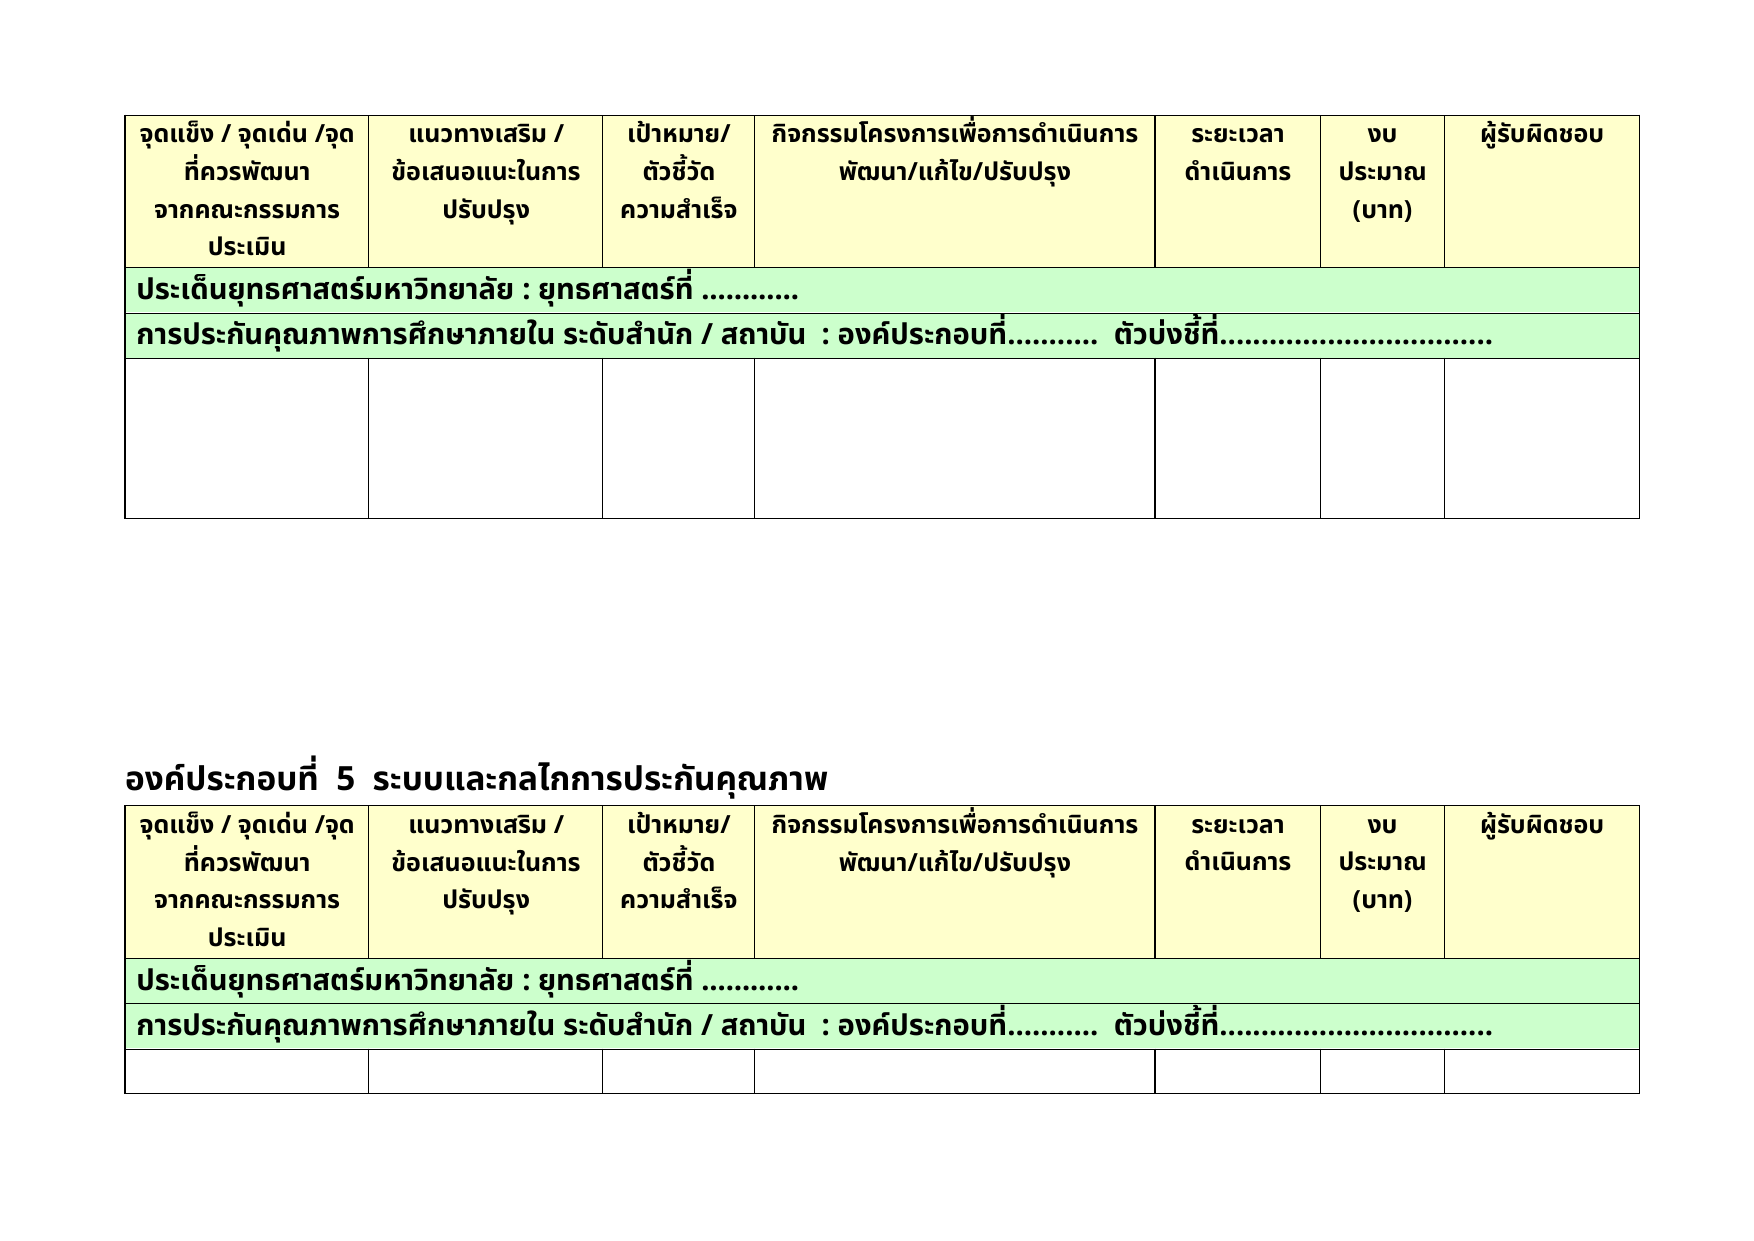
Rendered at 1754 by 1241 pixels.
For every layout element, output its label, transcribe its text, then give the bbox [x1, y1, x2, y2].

table_cell [755, 1050, 1154, 1093]
table_cell [1445, 359, 1639, 517]
table_header ระยะเวลาดำเนินการ [1156, 806, 1320, 958]
table_cell ประเด็นยุทธศาสตร์มหาวิทยาลัย : ยุทธศาสตร์ที่ ………… [126, 959, 1639, 1003]
table_cell [1321, 1050, 1444, 1093]
table_header ระยะเวลาดำเนินการ [1156, 116, 1320, 267]
table_cell การประกันคุณภาพการศึกษาภายใน ระดับสำนัก / สถาบัน : องค์ประกอบที่........... ตัวบ่งชี้ที่................................. [126, 1004, 1639, 1048]
table_header กิจกรรมโครงการเพื่อการดำเนินการ พัฒนา/แก้ไข/ปรับปรุง [755, 116, 1154, 267]
table_cell [603, 359, 754, 517]
table_cell [1156, 359, 1320, 517]
table_cell การประกันคุณภาพการศึกษาภายใน ระดับสำนัก / สถาบัน : องค์ประกอบที่........... ตัวบ่งชี้ที่................................. [126, 314, 1639, 358]
table_cell [755, 359, 1154, 517]
table_cell [603, 1050, 754, 1093]
table_header เป้าหมาย/ ตัวชี้วัดความสำเร็จ [603, 806, 754, 958]
table_header กิจกรรมโครงการเพื่อการดำเนินการ พัฒนา/แก้ไข/ปรับปรุง [755, 806, 1154, 958]
table_header งบประมาณ (บาท) [1321, 116, 1444, 267]
table_header งบประมาณ (บาท) [1321, 806, 1444, 958]
table_cell [126, 1050, 368, 1093]
table_header แนวทางเสริม / ข้อเสนอแนะในการปรับปรุง [369, 116, 602, 267]
table_header ผู้รับผิดชอบ [1445, 806, 1639, 958]
table_header แนวทางเสริม / ข้อเสนอแนะในการปรับปรุง [369, 806, 602, 958]
table_cell [1445, 1050, 1639, 1093]
table_header เป้าหมาย/ ตัวชี้วัดความสำเร็จ [603, 116, 754, 267]
table_cell ประเด็นยุทธศาสตร์มหาวิทยาลัย : ยุทธศาสตร์ที่ ………… [126, 268, 1639, 312]
table_header จุดแข็ง / จุดเด่น /จุดที่ควรพัฒนา จากคณะกรรมการประเมิน [126, 806, 368, 958]
text องค์ประกอบที่ 5 ระบบและกลไกการประกันคุณภาพ [125, 755, 1644, 805]
table_cell [126, 359, 368, 517]
table_header จุดแข็ง / จุดเด่น /จุดที่ควรพัฒนา จากคณะกรรมการประเมิน [126, 116, 368, 267]
table_cell [1156, 1050, 1320, 1093]
table_cell [369, 359, 602, 517]
table_header ผู้รับผิดชอบ [1445, 116, 1639, 267]
table_cell [369, 1050, 602, 1093]
table_cell [1321, 359, 1444, 517]
